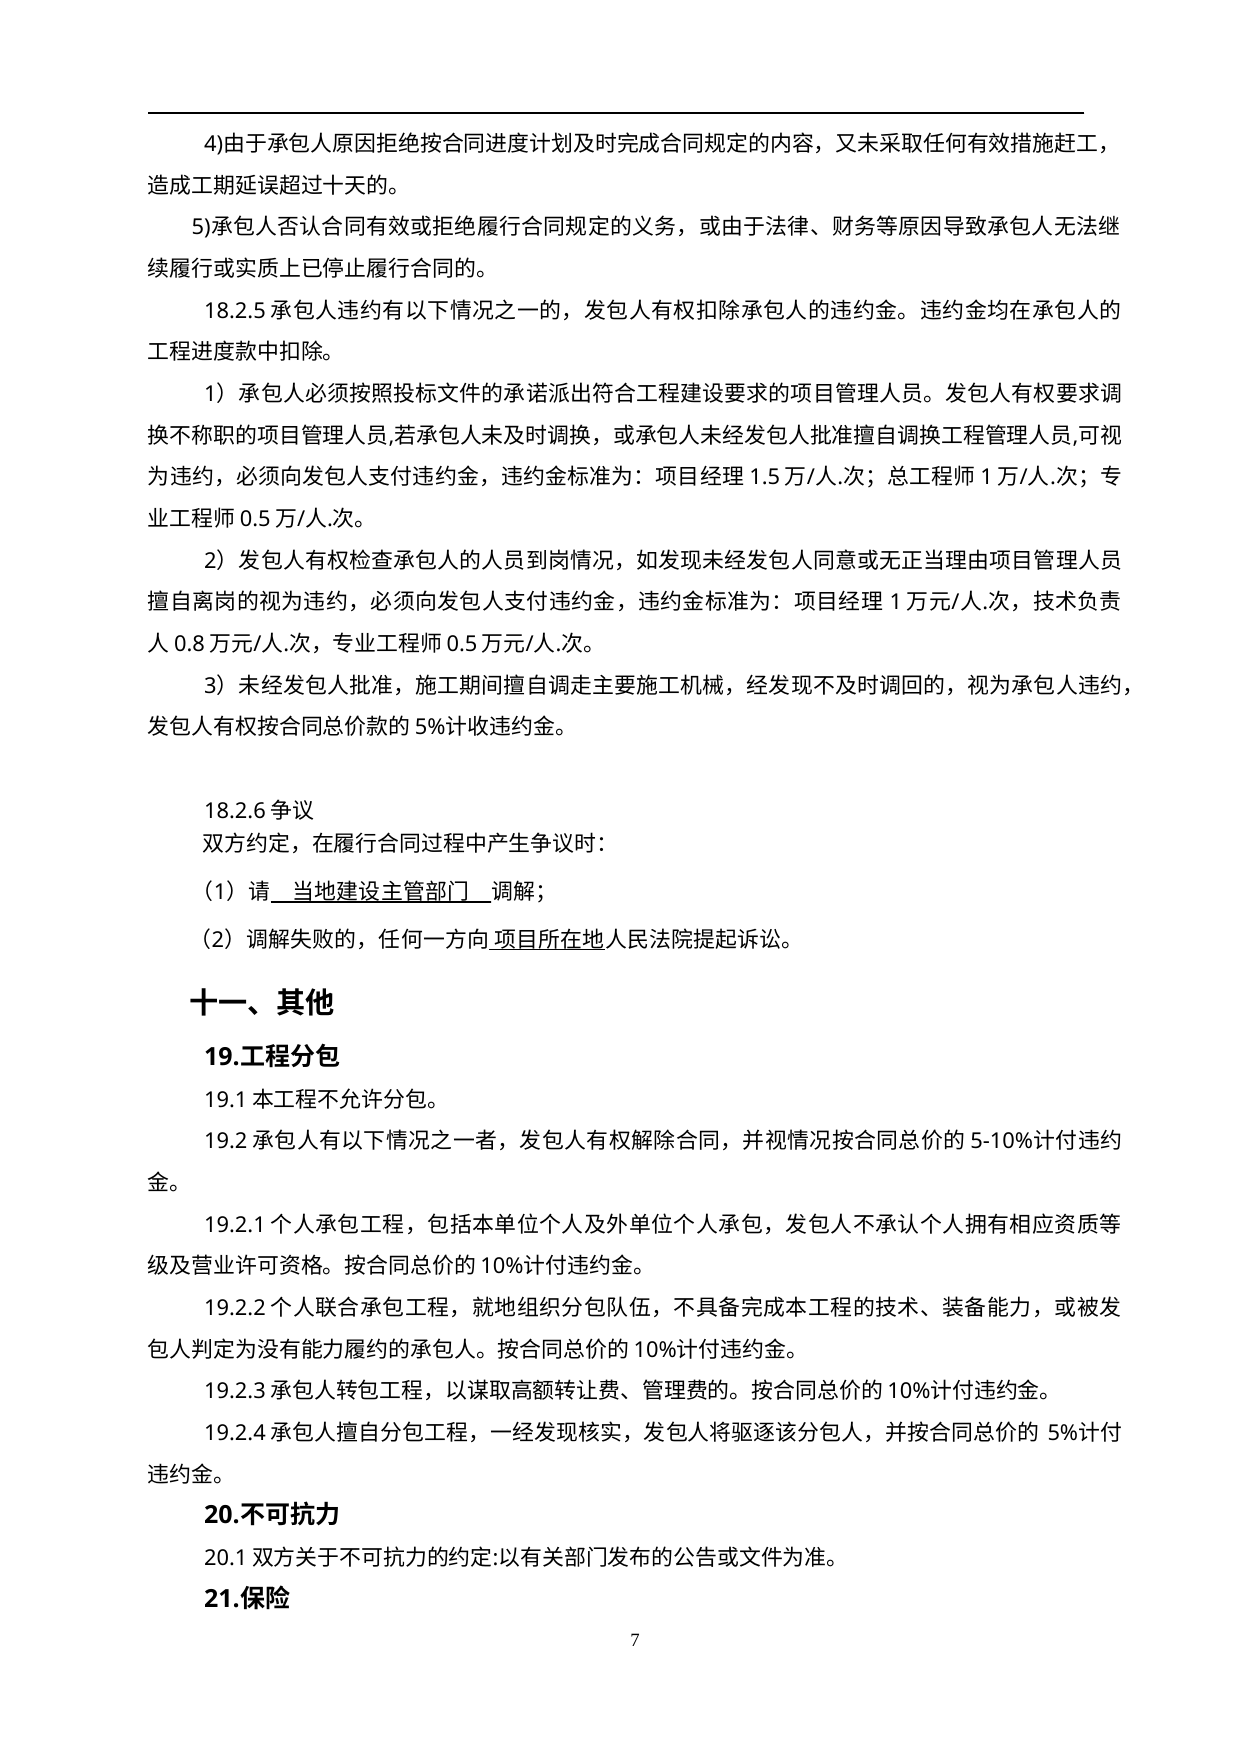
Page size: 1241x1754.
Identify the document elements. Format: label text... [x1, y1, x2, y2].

text 21.保险 [148, 1574, 1122, 1616]
text 十一、其他 [174, 979, 1047, 1022]
text 3）未经发包人批准，施工期间擅自调走主要施工机械，经发现不及时调回的，视为承包人违约，发包人有权按合同总价款的5%计收违约金。 [148, 660, 1122, 743]
text 19.2承包人有以下情况之一者，发包人有权解除合同，并视情况按合同总价的5-10%计付违约金。 [148, 1116, 1122, 1199]
text 4)由于承包人原因拒绝按合同进度计划及时完成合同规定的内容，又未采取任何有效措施赶工，造成工期延误超过十天的。 [148, 118, 1122, 201]
text 19.工程分包 [148, 1032, 1122, 1074]
text 2）发包人有权检查承包人的人员到岗情况，如发现未经发包人同意或无正当理由项目管理人员擅自离岗的视为违约，必须向发包人支付违约金，违约金标准为：项目经理1万元/人.次，技术负责人0.8万元/人.次，专业工程师0.5万元/人.次。 [148, 535, 1122, 660]
text 18.2.6争议 [148, 785, 1122, 826]
text 20.不可抗力 [148, 1491, 1122, 1532]
text （1）请 当地建设主管部门 调解； [148, 874, 1122, 906]
text 18.2.5承包人违约有以下情况之一的，发包人有权扣除承包人的违约金。违约金均在承包人的工程进度款中扣除。 [148, 285, 1122, 368]
text 19.2.3承包人转包工程，以谋取高额转让费、管理费的。按合同总价的10%计付违约金。 [148, 1366, 1122, 1407]
text 双方约定，在履行合同过程中产生争议时： [148, 826, 1122, 858]
text （2）调解失败的，任何一方向 项目所在地人民法院提起诉讼。 [148, 922, 1122, 953]
text 19.2.4承包人擅自分包工程，一经发现核实，发包人将驱逐该分包人，并按合同总价的5%计付违约金。 [148, 1407, 1122, 1491]
text 5)承包人否认合同有效或拒绝履行合同规定的义务，或由于法律、财务等原因导致承包人无法继续履行或实质上已停止履行合同的。 [148, 201, 1122, 285]
text 1）承包人必须按照投标文件的承诺派出符合工程建设要求的项目管理人员。发包人有权要求调换不称职的项目管理人员,若承包人未及时调换，或承包人未经发包人批准擅自调换工程管理人员,可视为违约，必须向发包人支付违约金，违约金标准为：项目经理1.5万/人.次；总工程师1万/人.次；专业工程师0.5万/人.次。 [148, 368, 1122, 535]
text 20.1双方关于不可抗力的约定:以有关部门发布的公告或文件为准。 [148, 1532, 1122, 1574]
text 19.1本工程不允许分包。 [148, 1074, 1122, 1116]
text 19.2.2个人联合承包工程，就地组织分包队伍，不具备完成本工程的技术、装备能力，或被发包人判定为没有能力履约的承包人。按合同总价的10%计付违约金。 [148, 1282, 1122, 1366]
text 19.2.1个人承包工程，包括本单位个人及外单位个人承包，发包人不承认个人拥有相应资质等级及营业许可资格。按合同总价的10%计付违约金。 [148, 1199, 1122, 1282]
